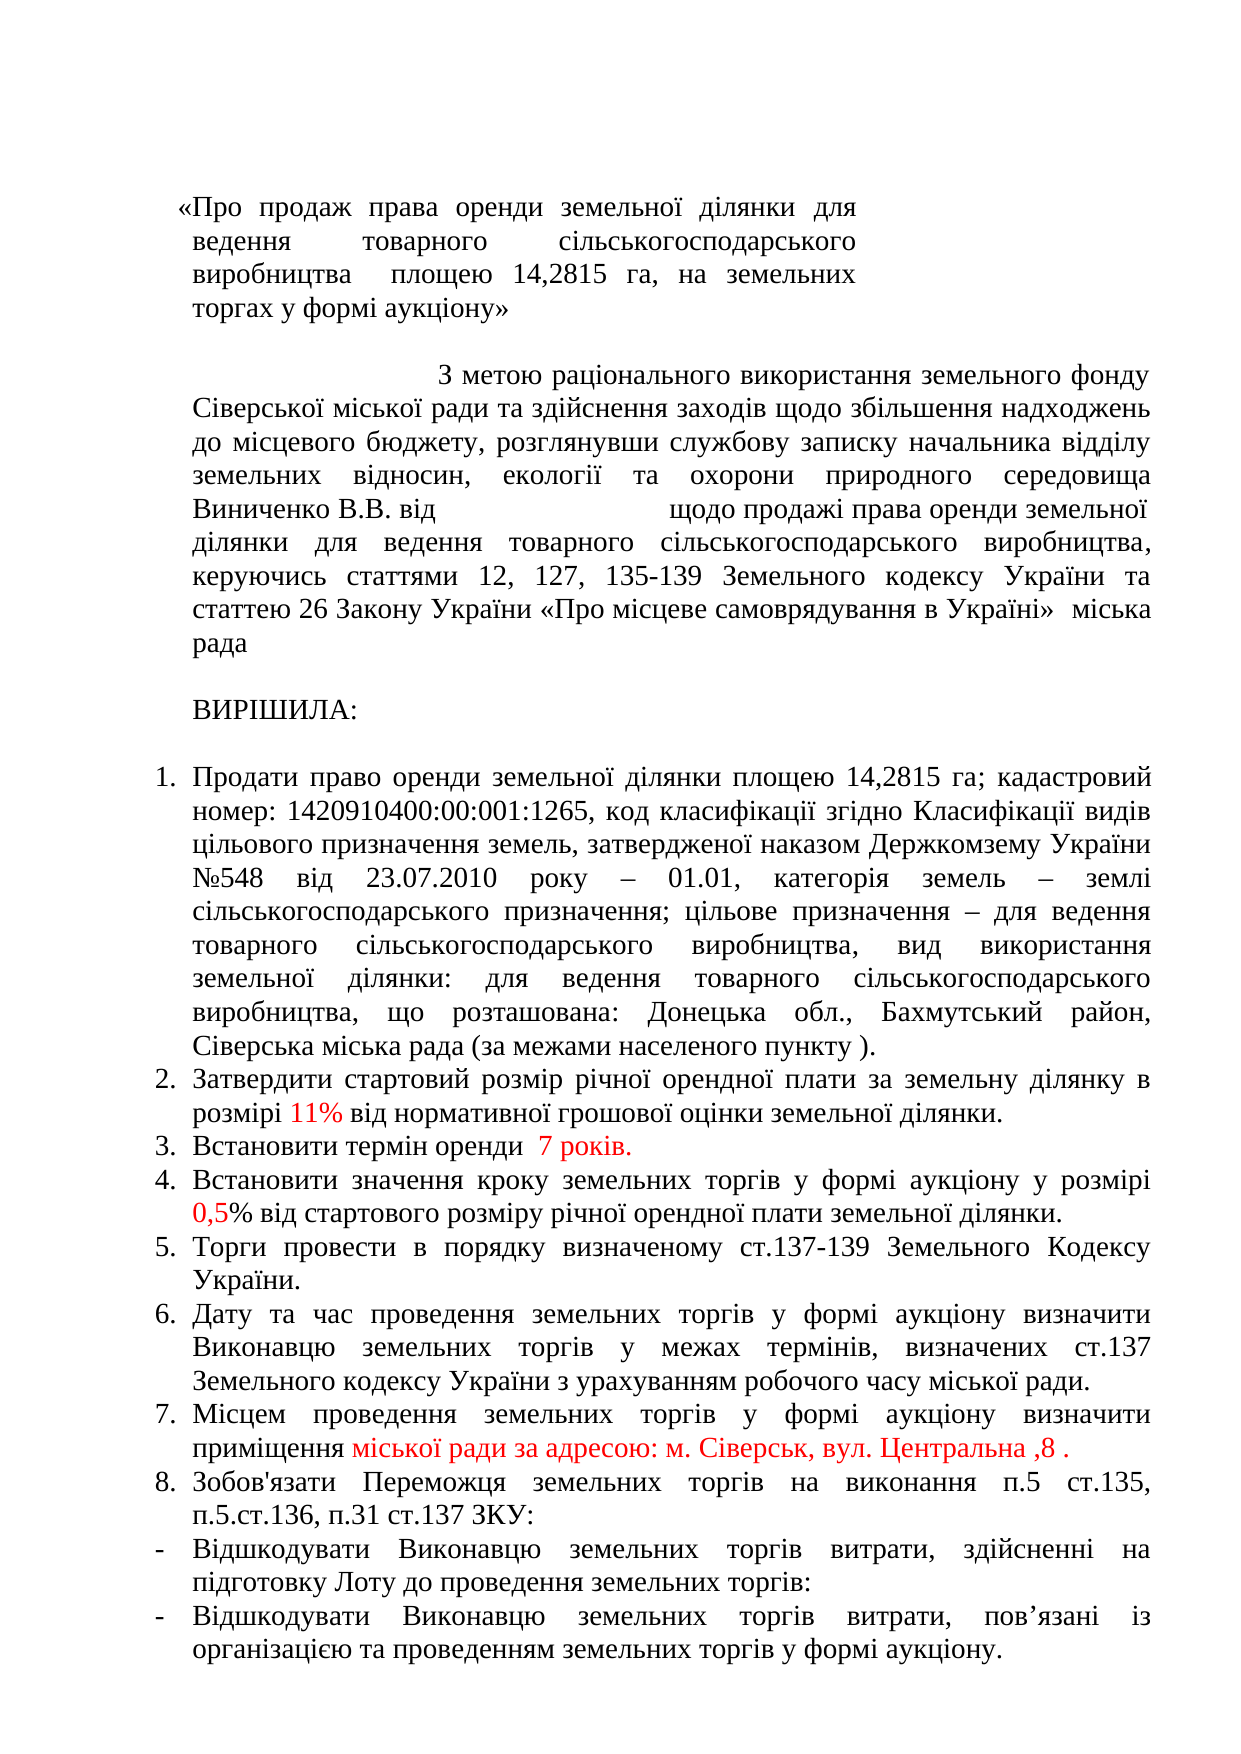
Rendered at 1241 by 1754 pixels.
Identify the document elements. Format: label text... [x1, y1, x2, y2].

text «Про продаж права оренди земельної ділянки для ведення товарного сільськогосподарського виробництва площею 14,2815 га, на земельних торгах у формі аукціону» [177, 189, 856, 323]
text ВИРІШИЛА: [192, 692, 1152, 726]
list Зобов'язати Переможця земельних торгів на виконання п.5 ст.135, п.5.ст.136, п.31 ст.137 ЗКУ: [154, 1464, 1152, 1531]
list Місцем проведення земельних торгів у формі аукціону визначити приміщення міської ради за адресою: м. Сіверськ, вул. Центральна ,8 . [154, 1397, 1152, 1464]
list Встановити термін оренди 7 років. [154, 1128, 1152, 1162]
list Відшкодувати Виконавцю земельних торгів витрати, здійсненні на підготовку Лоту до проведення земельних торгів: [154, 1531, 1152, 1598]
list Відшкодувати Виконавцю земельних торгів витрати, пов’язані із організацією та проведенням земельних торгів у формі аукціону. [154, 1598, 1152, 1665]
list Продати право оренди земельної ділянки площею 14,2815 га; кадастровий номер: 1420910400:00:001:1265, код класифікації згідно Класифікації видів цільового призначення земель, затвердженої наказом Держкомзему України №548 від 23.07.2010 року – 01.01, категорія земель – землі сільськогосподарського призначення; цільове призначення – для ведення товарного сільськогосподарського виробництва, вид використання земельної ділянки: для ведення товарного сільськогосподарського виробництва, що розташована: Донецька обл., Бахмутський район, Сіверська міська рада (за межами населеного пункту ). [154, 759, 1152, 1061]
list Торги провести в порядку визначеному ст.137-139 Земельного Кодексу України. [154, 1229, 1152, 1296]
list Встановити значення кроку земельних торгів у формі аукціону у розмірі 0,5% від стартового розміру річної орендної плати земельної ділянки. [154, 1162, 1152, 1229]
list Дату та час проведення земельних торгів у формі аукціону визначити Виконавцю земельних торгів у межах термінів, визначених ст.137 Земельного кодексу України з урахуванням робочого часу міської ради. [154, 1296, 1152, 1397]
list Затвердити стартовий розмір річної орендної плати за земельну ділянку в розмірі 11% від нормативної грошової оцінки земельної ділянки. [154, 1061, 1152, 1128]
text З метою раціонального використання земельного фонду Сіверської міської ради та здійснення заходів щодо збільшення надходжень до місцевого бюджету, розглянувши службову записку начальника відділу земельних відносин, екології та охорони природного середовища Виниченко В.В. від щодо продажі права оренди земельної ділянки для ведення товарного сільськогосподарського виробництва, керуючись статтями 12, 127, 135-139 Земельного кодексу України та статтею 26 Закону України «Про місцеве самоврядування в Україні» міська рада [192, 357, 1152, 659]
